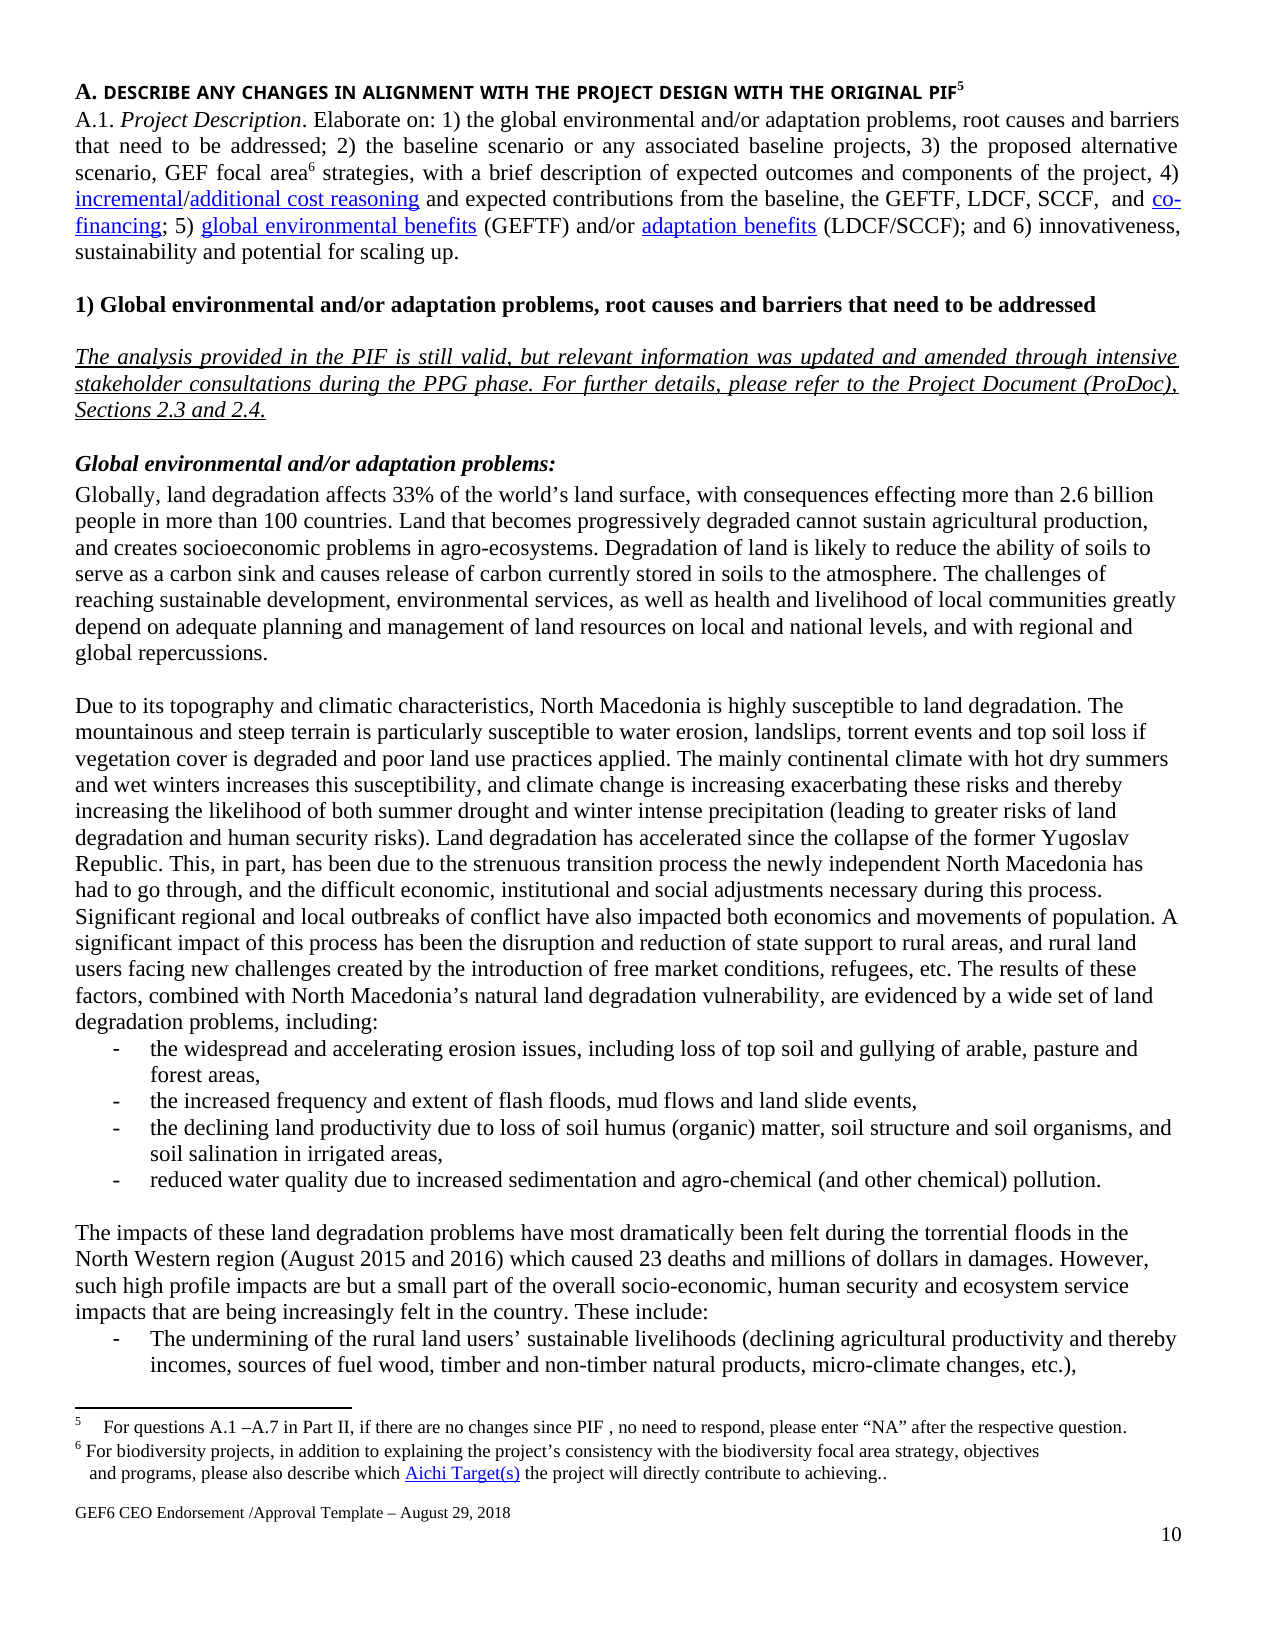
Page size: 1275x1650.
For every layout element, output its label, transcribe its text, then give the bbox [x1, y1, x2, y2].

text Global environmental and/or adaptation problems: [75, 451, 1181, 477]
list Globally, land degradation affects 33% of the world’s land surface, with consequences effecting more than 2.6 billion people in more than 100 countries. Land that becomes progressively degraded cannot sustain agricultural production, and creates socioeconomic problems in agro-ecosystems. Degradation of land is likely to reduce the ability of soils to serve as a carbon sink and causes release of carbon currently stored in soils to the atmosphere. The challenges of reaching sustainable development, environmental services, as well as health and livelihood of local communities greatly depend on adequate planning and management of land resources on local and national levels, and with regional and global repercussions. [75, 481, 1181, 666]
list the declining land productivity due to loss of soil humus (organic) matter, soil structure and soil organisms, and soil salination in irrigated areas, [112, 1114, 1181, 1166]
list The impacts of these land degradation problems have most dramatically been felt during the torrential floods in the North Western region (August 2015 and 2016) which caused 23 deaths and millions of dollars in damages. However, such high profile impacts are but a small part of the overall socio-economic, human security and ecosystem service impacts that are being increasingly felt in the country. These include: [75, 1219, 1181, 1324]
text A. describe any changes in alignment with the project design with the original pif [75, 75, 1181, 106]
list reduced water quality due to increased sedimentation and agro-chemical (and other chemical) pollution. [112, 1166, 1181, 1193]
list Due to its topography and climatic characteristics, North Macedonia is highly susceptible to land degradation. The mountainous and steep terrain is particularly susceptible to water erosion, landslips, torrent events and top soil loss if vegetation cover is degraded and poor land use practices applied. The mainly continental climate with hot dry summers and wet winters increases this susceptibility, and climate change is increasing exacerbating these risks and thereby increasing the likelihood of both summer drought and winter intense precipitation (leading to greater risks of land degradation and human security risks). Land degradation has accelerated since the collapse of the former Yugoslav Republic. This, in part, has been due to the strenuous transition process the newly independent North Macedonia has had to go through, and the difficult economic, institutional and social adjustments necessary during this process. Significant regional and local outbreaks of conflict have also impacted both economics and movements of population. A significant impact of this process has been the disruption and reduction of state support to rural areas, and rural land users facing new challenges created by the introduction of free market conditions, refugees, etc. The results of these factors, combined with North Macedonia’s natural land degradation vulnerability, are evidenced by a wide set of land degradation problems, including: [75, 692, 1181, 1034]
text 1) Global environmental and/or adaptation problems, root causes and barriers that need to be addressed [75, 291, 1181, 317]
list the increased frequency and extent of flash floods, mud flows and land slide events, [112, 1087, 1181, 1114]
list The undermining of the rural land users’ sustainable livelihoods (declining agricultural productivity and thereby incomes, sources of fuel wood, timber and non-timber natural products, micro-climate changes, etc.), [112, 1324, 1181, 1377]
text A.1. Project Description. Elaborate on: 1) the global environmental and/or adaptation problems, root causes and barriers that need to be addressed; 2) the baseline scenario or any associated baseline projects, 3) the proposed alternative scenario, GEF focal area strategies, with a brief description of expected outcomes and components of the project, 4) incremental/additional cost reasoning and expected contributions from the baseline, the GEFTF, LDCF, SCCF, and co-financing; 5) global environmental benefits (GEFTF) and/or adaptation benefits (LDCF/SCCF); and 6) innovativeness, sustainability and potential for scaling up. [75, 106, 1181, 264]
list the widespread and accelerating erosion issues, including loss of top soil and gullying of arable, pasture and forest areas, [112, 1034, 1181, 1087]
text The analysis provided in the PIF is still valid, but relevant information was updated and amended through intensive stakeholder consultations during the PPG phase. For further details, please refer to the Project Document (ProDoc), Sections 2.3 and 2.4. [75, 343, 1181, 422]
